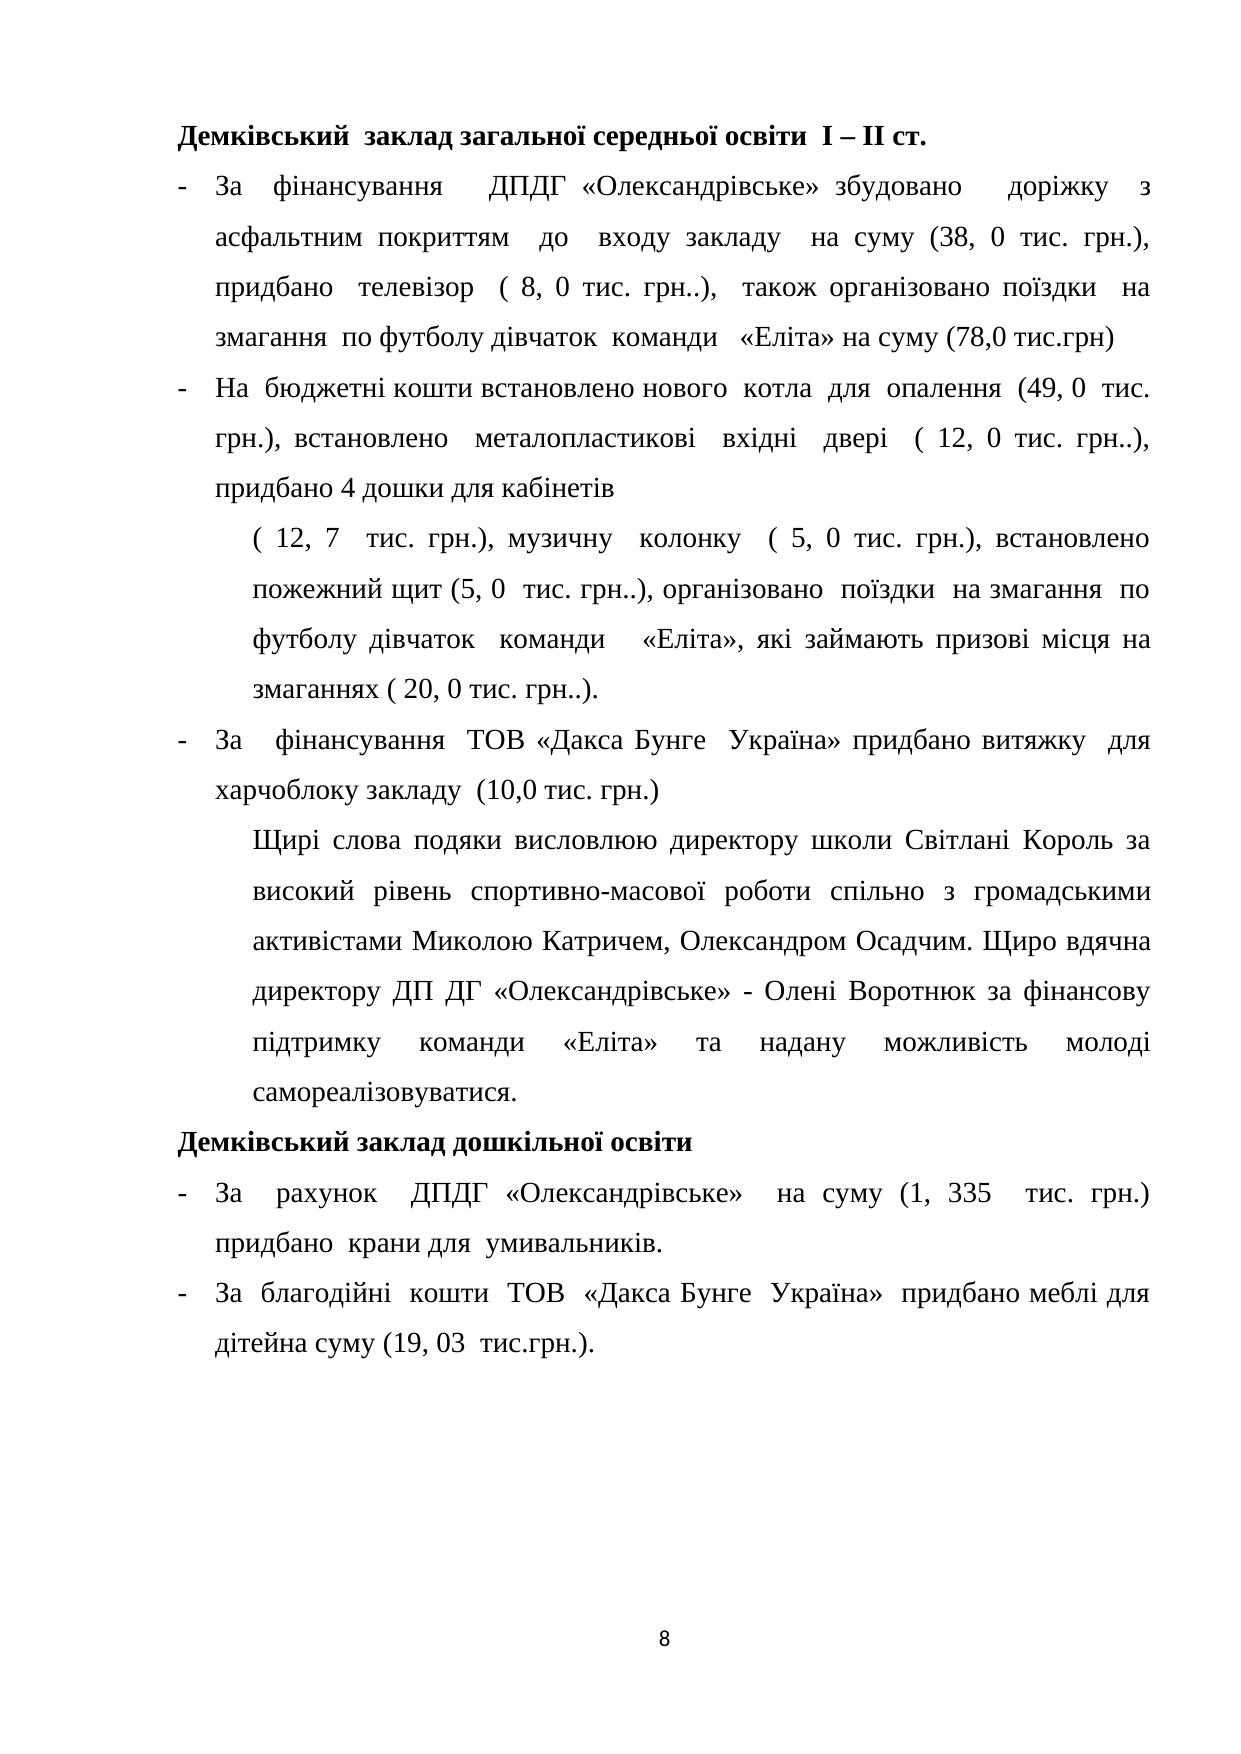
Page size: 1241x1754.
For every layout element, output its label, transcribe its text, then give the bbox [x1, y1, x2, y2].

text Демківський заклад загальної середньої освіти І – ІІ ст. [177, 118, 1152, 152]
list За фінансування ТОВ «Дакса Бунге Україна» придбано витяжку для харчоблоку закладу (10,0 тис. грн.) [177, 722, 1152, 806]
text Щирі слова подяки висловлюю директору школи Світлані Король за високий рівень спортивно-масової роботи спільно з громадськими активістами Миколою Катричем, Олександром Осадчим. Щиро вдячна директору ДП ДГ «Олександрівське» - Олені Воротнюк за фінансову підтримку команди «Еліта» та надану можливість молоді самореалізовуватися. [252, 822, 1152, 1108]
text Демківський заклад дошкільної освіти [177, 1124, 1152, 1158]
list За благодійні кошти ТОВ «Дакса Бунге Україна» придбано меблі для дітейна суму (19, 03 тис.грн.). [177, 1275, 1152, 1359]
text ( 12, 7 тис. грн.), музичну колонку ( 5, 0 тис. грн.), встановлено пожежний щит (5, 0 тис. грн..), організовано поїздки на змагання по футболу дівчаток команди «Еліта», які займають призові місця на змаганнях ( 20, 0 тис. грн..). [252, 521, 1152, 705]
list За рахунок ДПДГ «Олександрівське» на суму (1, 335 тис. грн.) придбано крани для умивальників. [177, 1175, 1152, 1258]
list За фінансування ДПДГ «Олександрівське» збудовано доріжку з асфальтним покриттям до входу закладу на суму (38, 0 тис. грн.), придбано телевізор ( 8, 0 тис. грн..), також організовано поїздки на змагання по футболу дівчаток команди «Еліта» на суму (78,0 тис.грн) [177, 168, 1152, 353]
list На бюджетні кошти встановлено нового котла для опалення (49, 0 тис. грн.), встановлено металопластикові вхідні двері ( 12, 0 тис. грн..), придбано 4 дошки для кабінетів [177, 370, 1152, 504]
